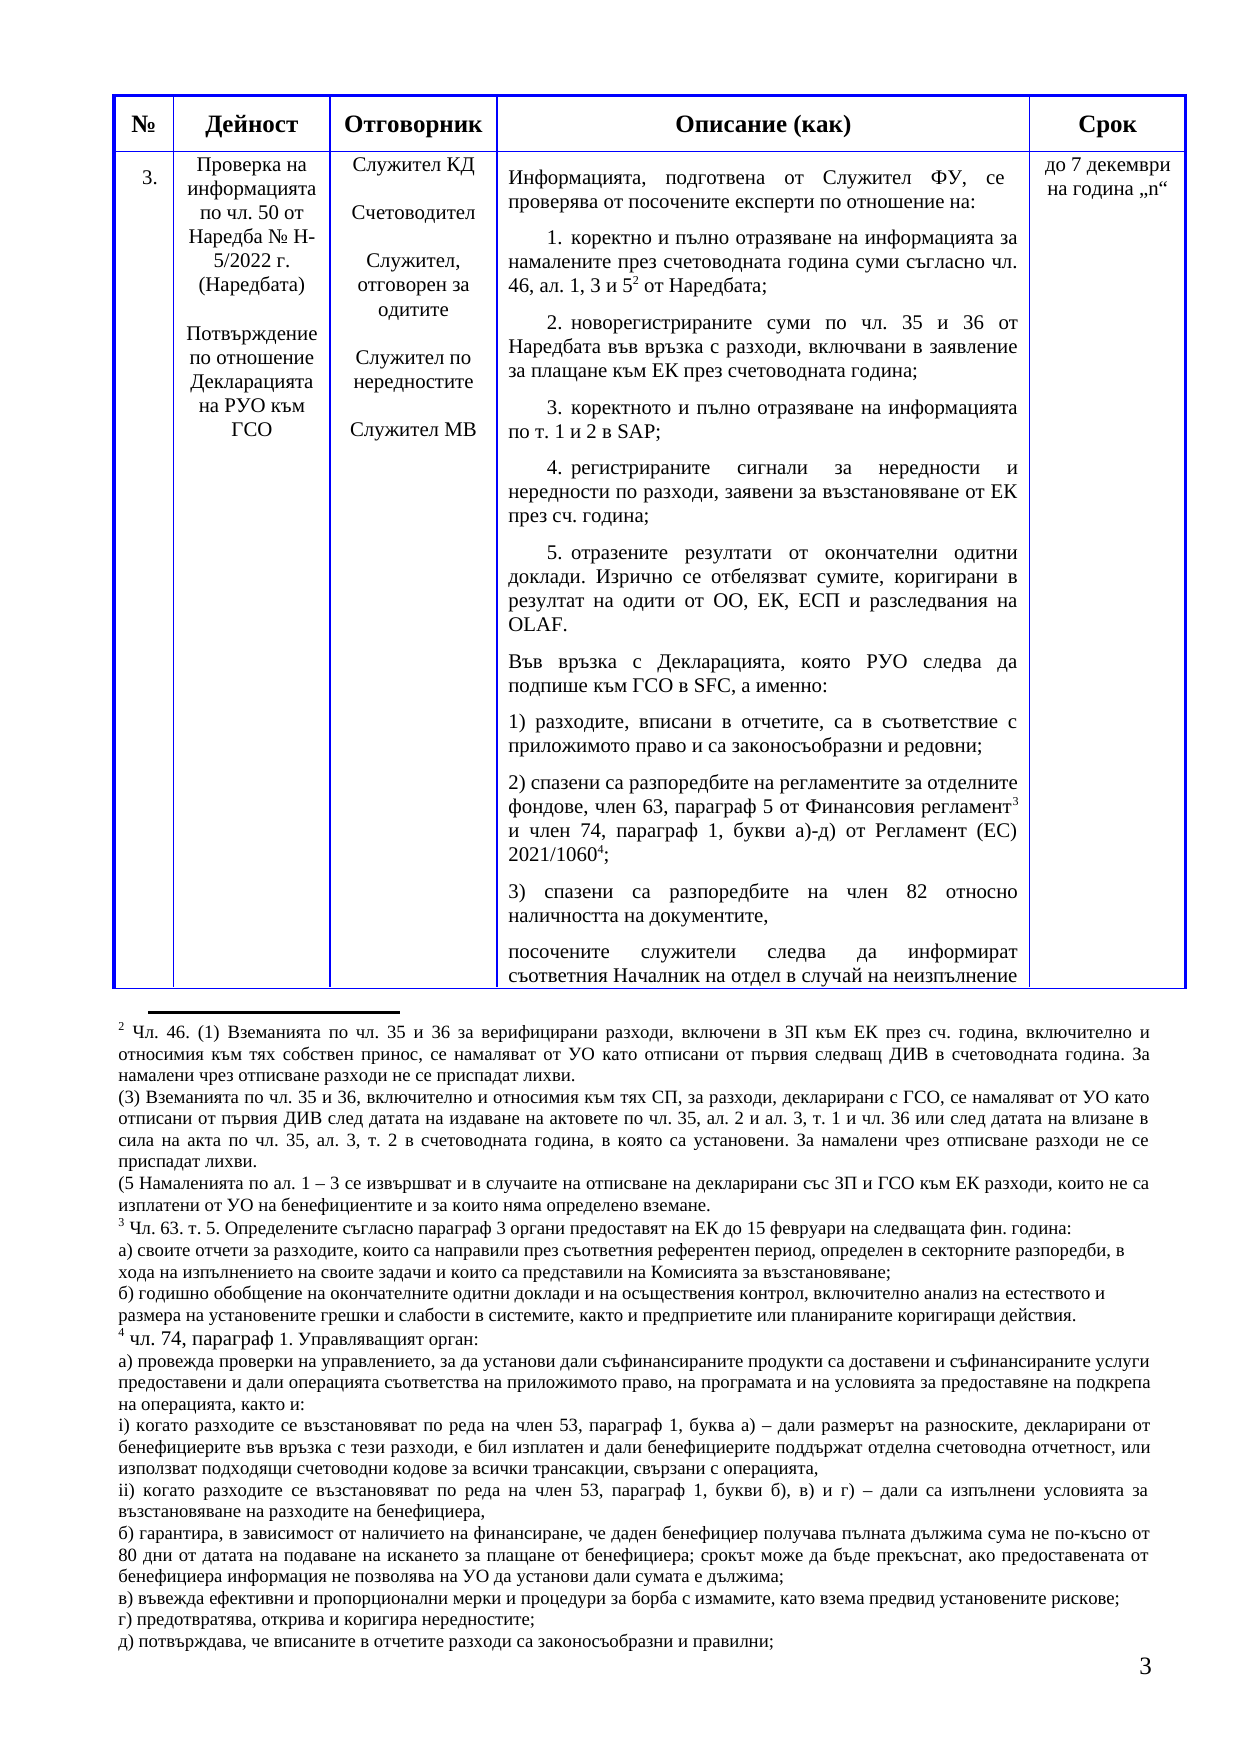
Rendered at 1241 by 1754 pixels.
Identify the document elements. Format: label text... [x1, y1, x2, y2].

table_cell Информацията, подготвена от Служител ФУ, се проверява от посочените експерти по отношение на: коректно и пълно отразяване на информацията за намалените през счетоводната година суми съгласно чл. 46, ал. 1, 3 и 5 от Наредбата; новорегистрираните суми по чл. 35 и 36 от Наредбата във връзка с разходи, включвани в заявление за плащане към ЕК през счетоводната година; коректното и пълно отразяване на информацията по т. 1 и 2 в SAP; регистрираните сигнали за нередности и нередности по разходи, заявени за възстановяване от ЕК през сч. година; отразените резултати от окончателни одитни доклади. Изрично се отбелязват сумите, коригирани в резултат на одити от ОО, ЕК, ЕСП и разследвания на OLAF. Във връзка с Декларацията, която РУО следва да подпише към ГСО в SFC, а именно: 1) разходите, вписани в отчетите, са в съответствие с приложимото право и са законосъобразни и редовни; 2) спазени са разпоредбите на регламентите за отделните фондове, член 63, параграф 5 от Финансовия регламент и член 74, параграф 1, букви а)-д) от Регламент (ЕС) 2021/1060; 3) спазени са разпоредбите на член 82 относно наличността на документите, посочените служители следва да информират съответния Началник на отдел в случай на неизпълнение с оглед съгласуването на документите пред РУО. [498, 152, 1029, 987]
table_cell Проверка на информацията по чл. 50 от Наредба № Н-5/2022 г. (Наредбата) Потвърждение по отношение Декларацията на РУО към ГСО [174, 152, 329, 987]
table_header Срок [1030, 97, 1184, 151]
table_header Отговорник [331, 97, 496, 151]
table_cell [116, 152, 173, 987]
table_header № [116, 97, 173, 151]
table_cell до 7 декември на година „n“ [1030, 152, 1184, 987]
table_header Дейност [174, 97, 329, 151]
table_header Описание (как) [498, 97, 1029, 151]
table_cell Служител КД Счетоводител Служител, отговорен за одитите Служител по нередностите Служител МВ [331, 152, 496, 987]
